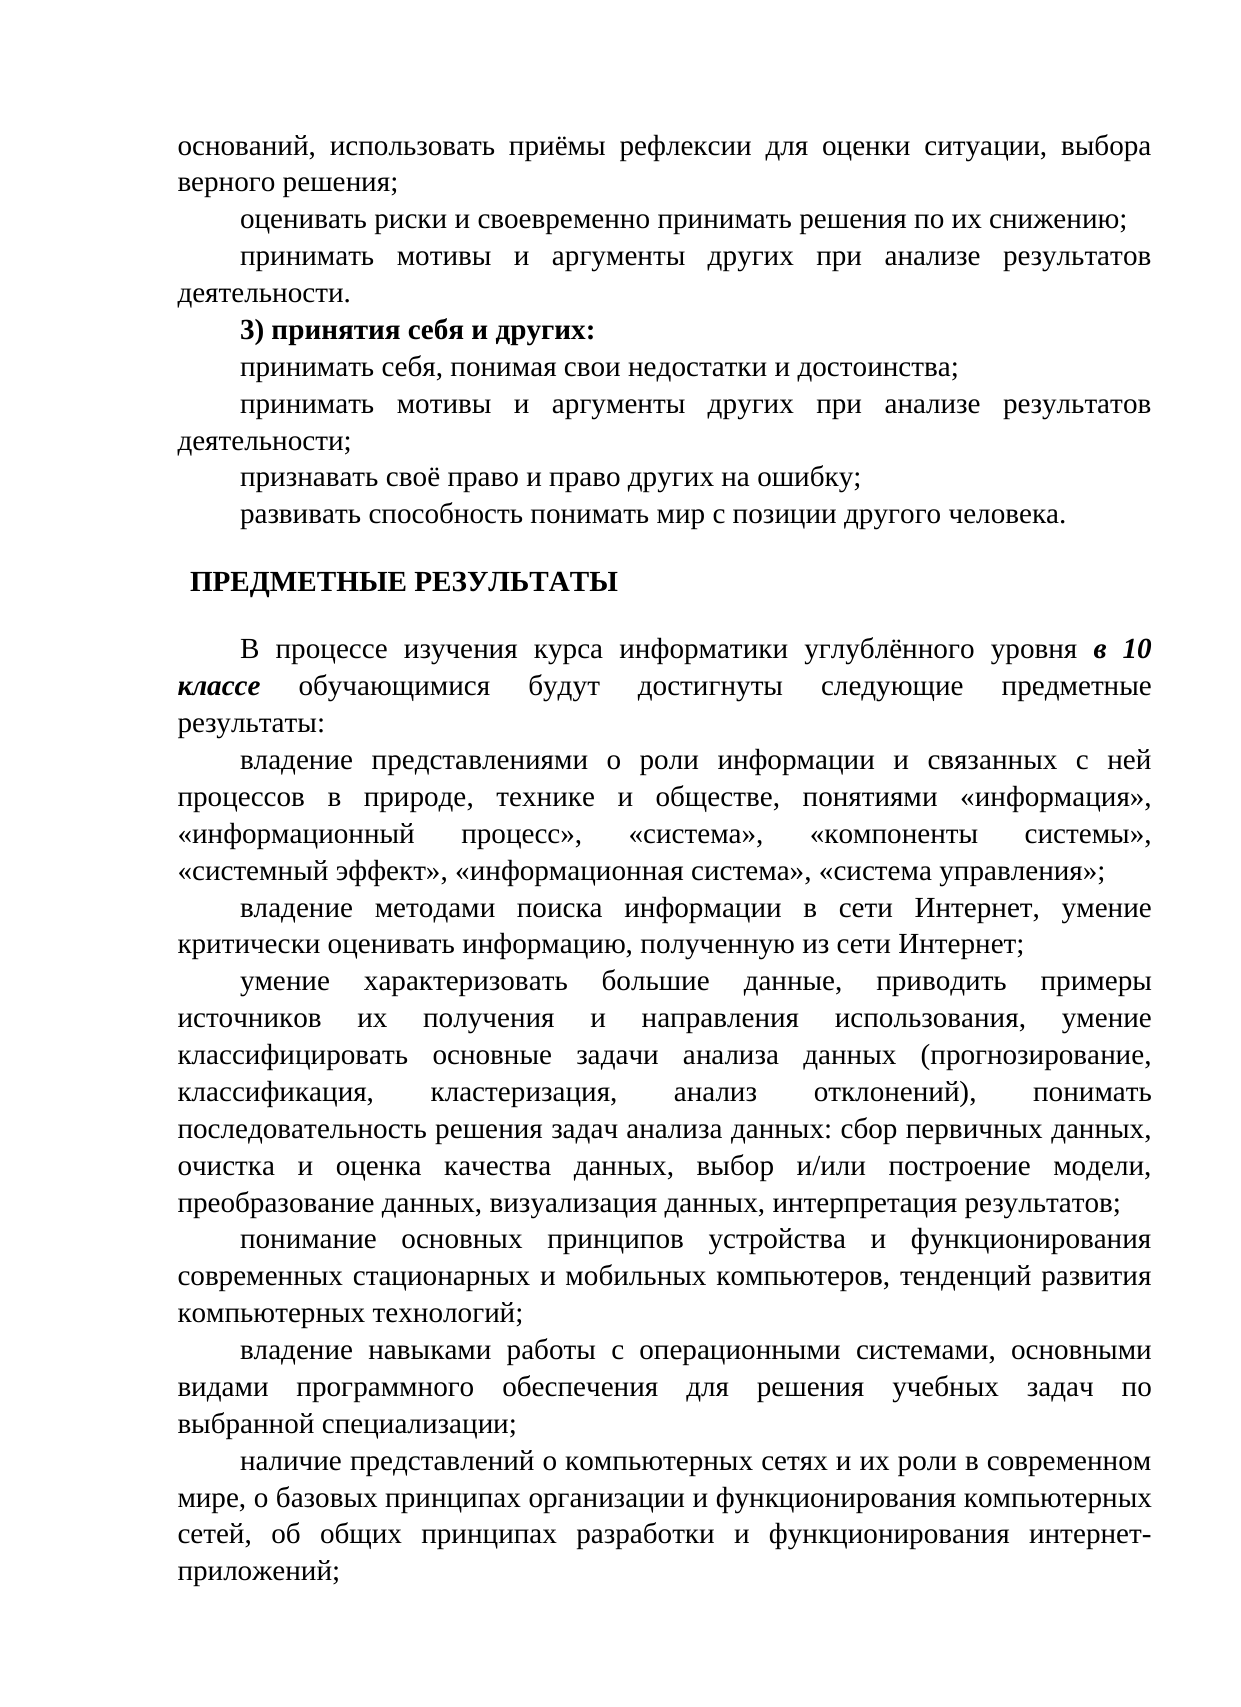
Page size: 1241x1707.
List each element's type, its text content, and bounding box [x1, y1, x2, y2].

text оценивать риски и своевременно принимать решения по их снижению; [177, 201, 1152, 235]
text 3) принятия себя и других: [177, 312, 1152, 346]
text владение представлениями о роли информации и связанных с ней процессов в природе, технике и обществе, понятиями «информация», «информационный процесс», «система», «компоненты системы», «системный эффект», «информационная система», «система управления»; [177, 742, 1152, 886]
text ПРЕДМЕТНЫЕ РЕЗУЛЬТАТЫ [190, 564, 1152, 598]
text умение характеризовать большие данные, приводить примеры источников их получения и направления использования, умение классифицировать основные задачи анализа данных (прогнозирование, классификация, кластеризация, анализ отклонений), понимать последовательность решения задач анализа данных: сбор первичных данных, очистка и оценка качества данных, выбор и/или построение модели, преобразование данных, визуализация данных, интерпретация результатов; [177, 963, 1152, 1218]
text развивать способность понимать мир с позиции другого человека. [177, 496, 1152, 530]
text наличие представлений о компьютерных сетях и их роли в современном мире, о базовых принципах организации и функционирования компьютерных сетей, об общих принципах разработки и функционирования интернет-приложений; [177, 1443, 1152, 1587]
text признавать своё право и право других на ошибку; [177, 459, 1152, 493]
text владение навыками работы с операционными системами, основными видами программного обеспечения для решения учебных задач по выбранной специализации; [177, 1332, 1152, 1439]
text принимать мотивы и аргументы других при анализе результатов деятельности. [177, 238, 1152, 309]
text принимать себя, понимая свои недостатки и достоинства; [177, 349, 1152, 382]
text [177, 128, 1152, 198]
text принимать мотивы и аргументы других при анализе результатов деятельности; [177, 386, 1152, 456]
text В процессе изучения курса информатики углублённого уровня в 10 классе обучающимися будут достигнуты следующие предметные результаты: [177, 632, 1152, 739]
text понимание основных принципов устройства и функционирования современных стационарных и мобильных компьютеров, тенденций развития компьютерных технологий; [177, 1222, 1152, 1329]
text владение методами поиска информации в сети Интернет, умение критически оценивать информацию, полученную из сети Интернет; [177, 890, 1152, 960]
